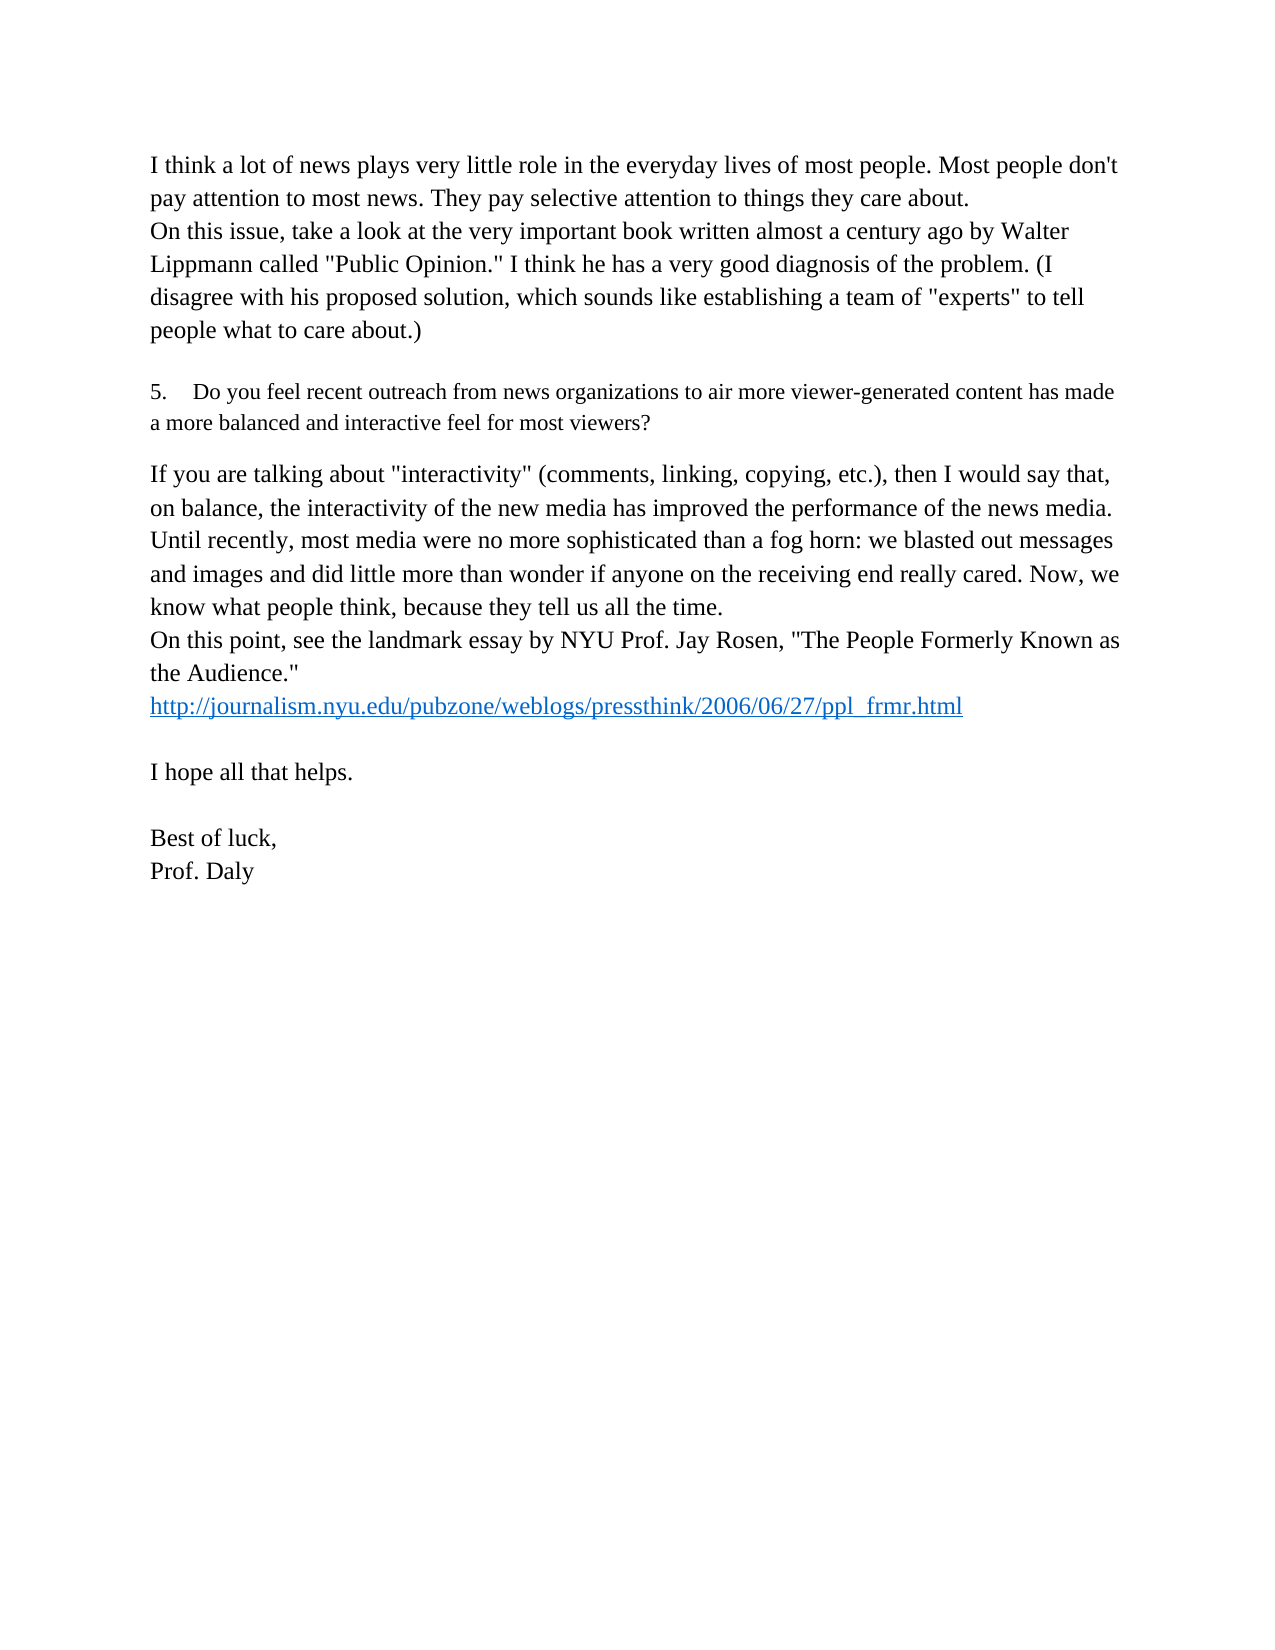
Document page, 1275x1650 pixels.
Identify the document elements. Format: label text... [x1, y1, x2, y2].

text If you are talking about "interactivity" (comments, linking, copying, etc.), then I would say that, on balance, the interactivity of the new media has improved the performance of the news media. Until recently, most media were no more sophisticated than a fog horn: we blasted out messages and images and did little more than wonder if anyone on the receiving end really cared. Now, we know what people think, because they tell us all the time. [150, 459, 1125, 620]
text Best of luck, [150, 823, 1125, 852]
text 5. Do you feel recent outreach from news organizations to air more viewer-generated content has made a more balanced and interactive feel for most viewers? [150, 378, 1125, 435]
text On this point, see the landmark essay by NYU Prof. Jay Rosen, "The People Formerly Known as the Audience." [150, 625, 1125, 686]
text I hope all that helps. [150, 757, 1125, 786]
text http://journalism.nyu.edu/pubzone/weblogs/pressthink/2006/06/27/ppl_frmr.html [150, 691, 1125, 719]
text On this issue, take a look at the very important book written almost a century ago by Walter Lippmann called "Public Opinion." I think he has a very good diagnosis of the problem. (I disagree with his proposed solution, which sounds like establishing a team of "experts" to tell people what to care about.) [150, 216, 1125, 344]
text I think a lot of news plays very little role in the everyday lives of most people. Most people don't pay attention to most news. They pay selective attention to things they care about. [150, 150, 1125, 212]
text Prof. Daly [150, 856, 1125, 884]
